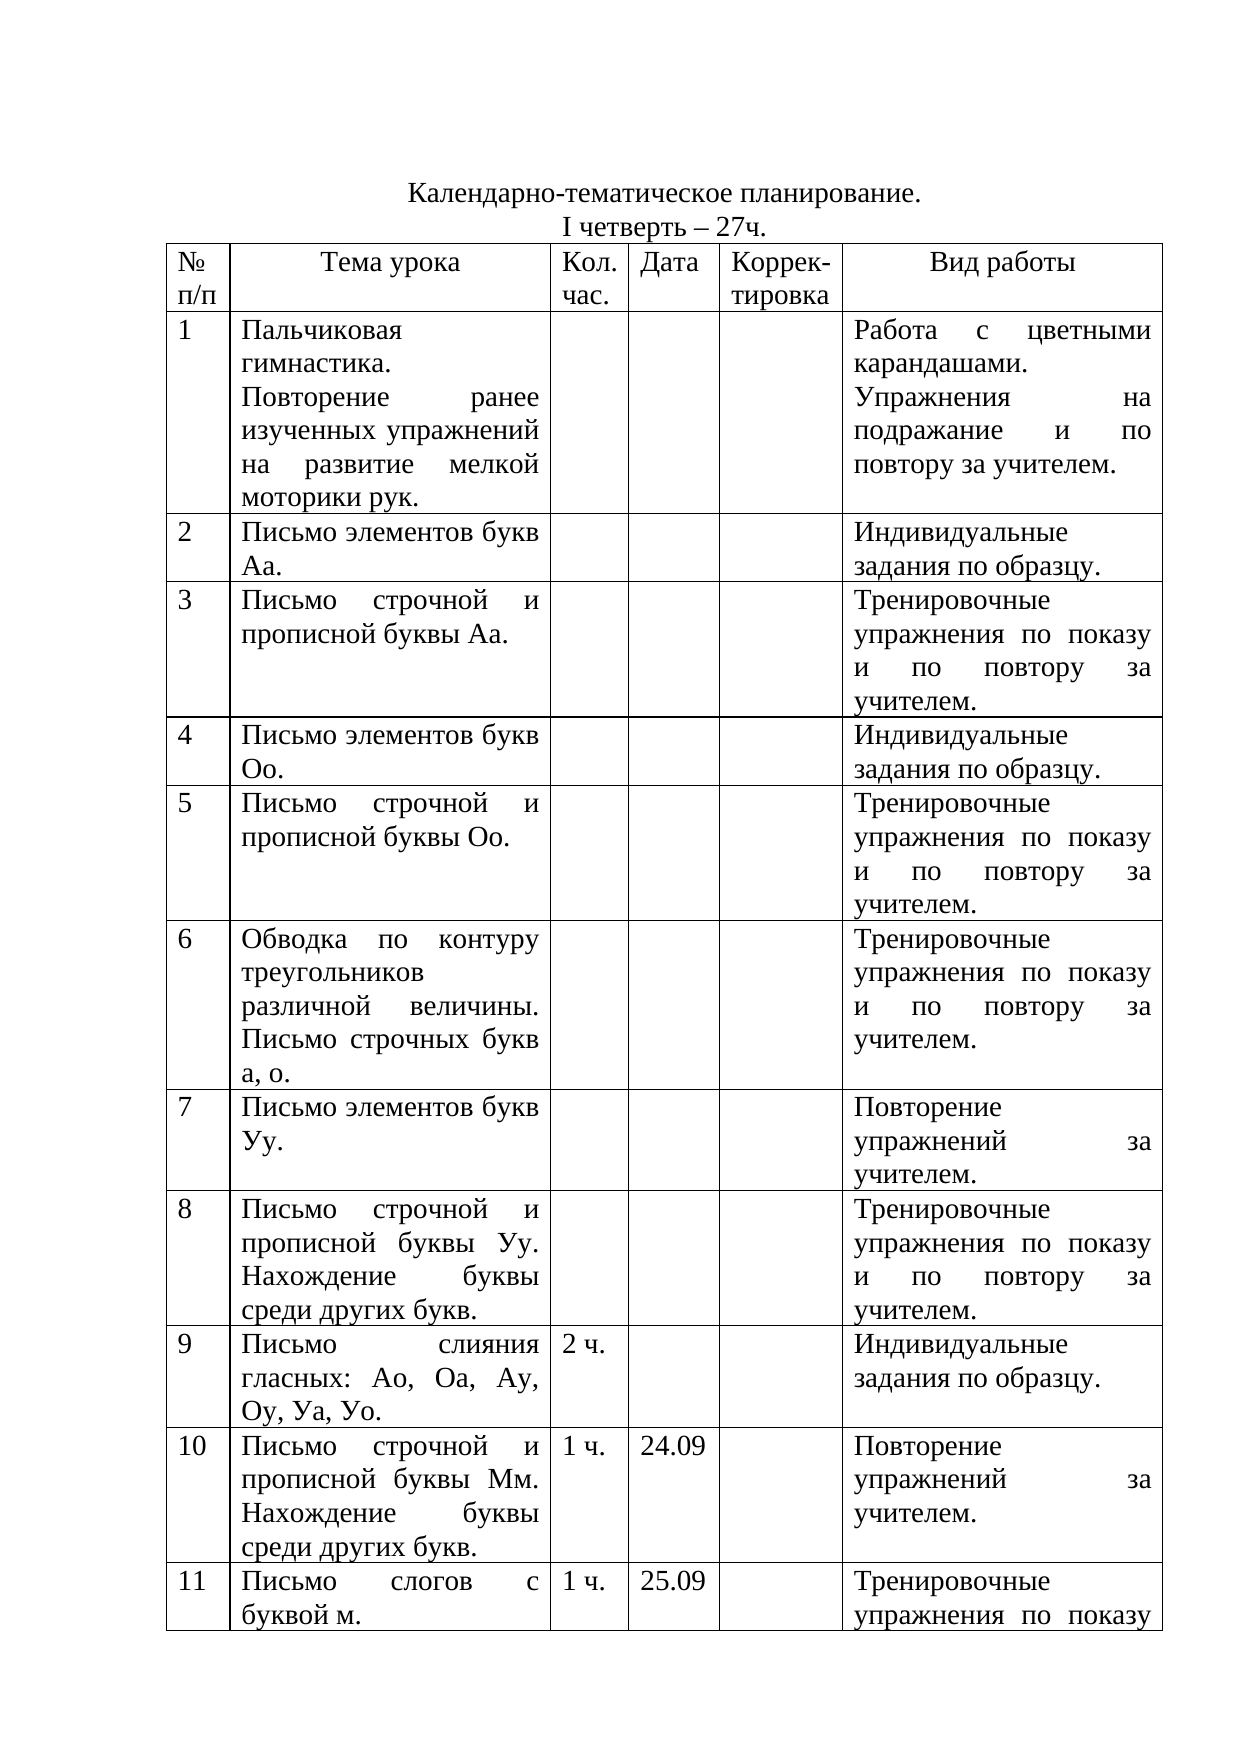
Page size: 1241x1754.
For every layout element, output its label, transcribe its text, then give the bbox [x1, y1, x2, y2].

table_cell Повторение упражнений за учителем. [843, 1090, 1162, 1190]
table_cell Письмо строчной и прописной буквы Аа. [231, 582, 550, 716]
table_cell 6 [167, 921, 229, 1088]
table_cell Работа с цветными карандашами. Упражнения на подражание и по повтору за учителем. [843, 312, 1162, 513]
table_cell 2 [167, 514, 229, 581]
table_cell Письмо строчной и прописной буквы Оо. [231, 786, 550, 920]
table_cell [551, 514, 628, 581]
table_cell Письмо строчной и прописной буквы Уу. Нахождение буквы среди других букв. [231, 1191, 550, 1325]
table_cell [720, 1090, 842, 1190]
table_cell 25.09 [629, 1563, 719, 1630]
table_cell 1 [167, 312, 229, 513]
table_cell [551, 921, 628, 1088]
table_cell [629, 312, 719, 513]
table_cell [231, 1563, 550, 1630]
table_cell [720, 786, 842, 920]
table_cell [720, 312, 842, 513]
table_header Тема урока [231, 244, 550, 311]
table_cell 9 [167, 1326, 229, 1427]
table_cell Письмо элементов букв Оо. [231, 718, 550, 784]
table_cell [720, 1563, 842, 1630]
table_cell [551, 582, 628, 716]
table_cell 10 [167, 1428, 229, 1562]
table_cell [720, 921, 842, 1088]
table_cell Письмо элементов букв Уу. [231, 1090, 550, 1190]
table_cell 4 [167, 718, 229, 784]
table_cell Письмо элементов букв Аа. [231, 514, 550, 581]
table_cell Пальчиковая гимнастика. Повторение ранее изученных упражнений на развитие мелкой моторики рук. [231, 312, 550, 513]
table_cell Тренировочные упражнения по показу и по повтору за учителем. [843, 786, 1162, 920]
table_cell Тренировочные упражнения по показу и по повтору за учителем. [843, 1191, 1162, 1325]
table_cell 24.09 [629, 1428, 719, 1562]
table_cell 1 ч. [551, 1563, 628, 1630]
table_cell Индивидуальные задания по образцу. [843, 1326, 1162, 1427]
table_cell [551, 1191, 628, 1325]
table_cell [720, 1191, 842, 1325]
table_header Коррек- тировка [720, 244, 842, 311]
table_cell [720, 514, 842, 581]
table_cell [629, 514, 719, 581]
table_cell [629, 786, 719, 920]
table_cell [720, 1428, 842, 1562]
table_cell 7 [167, 1090, 229, 1190]
table_cell 8 [167, 1191, 229, 1325]
table_header Кол. час. [551, 244, 628, 311]
table_header Вид работы [843, 244, 1162, 311]
table_cell [720, 582, 842, 716]
table_cell Индивидуальные задания по образцу. [843, 514, 1162, 581]
table_cell [629, 1090, 719, 1190]
table_cell [551, 1090, 628, 1190]
table_cell [720, 1326, 842, 1427]
table_cell [551, 312, 628, 513]
table_cell [551, 786, 628, 920]
table_cell [629, 718, 719, 784]
table_cell Письмо слияния гласных: Ао, Оа, Ау, Оу, Уа, Уо. [231, 1326, 550, 1427]
table_cell [551, 718, 628, 784]
table_cell 3 [167, 582, 229, 716]
text Календарно-тематическое планирование. [177, 176, 1152, 209]
table_cell Обводка по контуру треугольников различной величины. Письмо строчных букв а, о. [231, 921, 550, 1088]
table_cell Повторение упражнений за учителем. [843, 1428, 1162, 1562]
table_cell [629, 1191, 719, 1325]
table_cell 1 ч. [551, 1428, 628, 1562]
table_header Дата [629, 244, 719, 311]
table_cell 2 ч. [551, 1326, 628, 1427]
table_cell 5 [167, 786, 229, 920]
table_cell [629, 921, 719, 1088]
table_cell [843, 1563, 1162, 1630]
table_cell Индивидуальные задания по образцу. [843, 718, 1162, 784]
table_cell Письмо строчной и прописной буквы Мм. Нахождение буквы среди других букв. [231, 1428, 550, 1562]
table_header № п/п [167, 244, 229, 311]
table_cell [720, 718, 842, 784]
table_cell [629, 582, 719, 716]
table_cell Тренировочные упражнения по показу и по повтору за учителем. [843, 582, 1162, 716]
table_cell Тренировочные упражнения по показу и по повтору за учителем. [843, 921, 1162, 1088]
table_cell 11 [167, 1563, 229, 1630]
text I четверть – 27ч. [177, 209, 1152, 243]
table_cell [629, 1326, 719, 1427]
